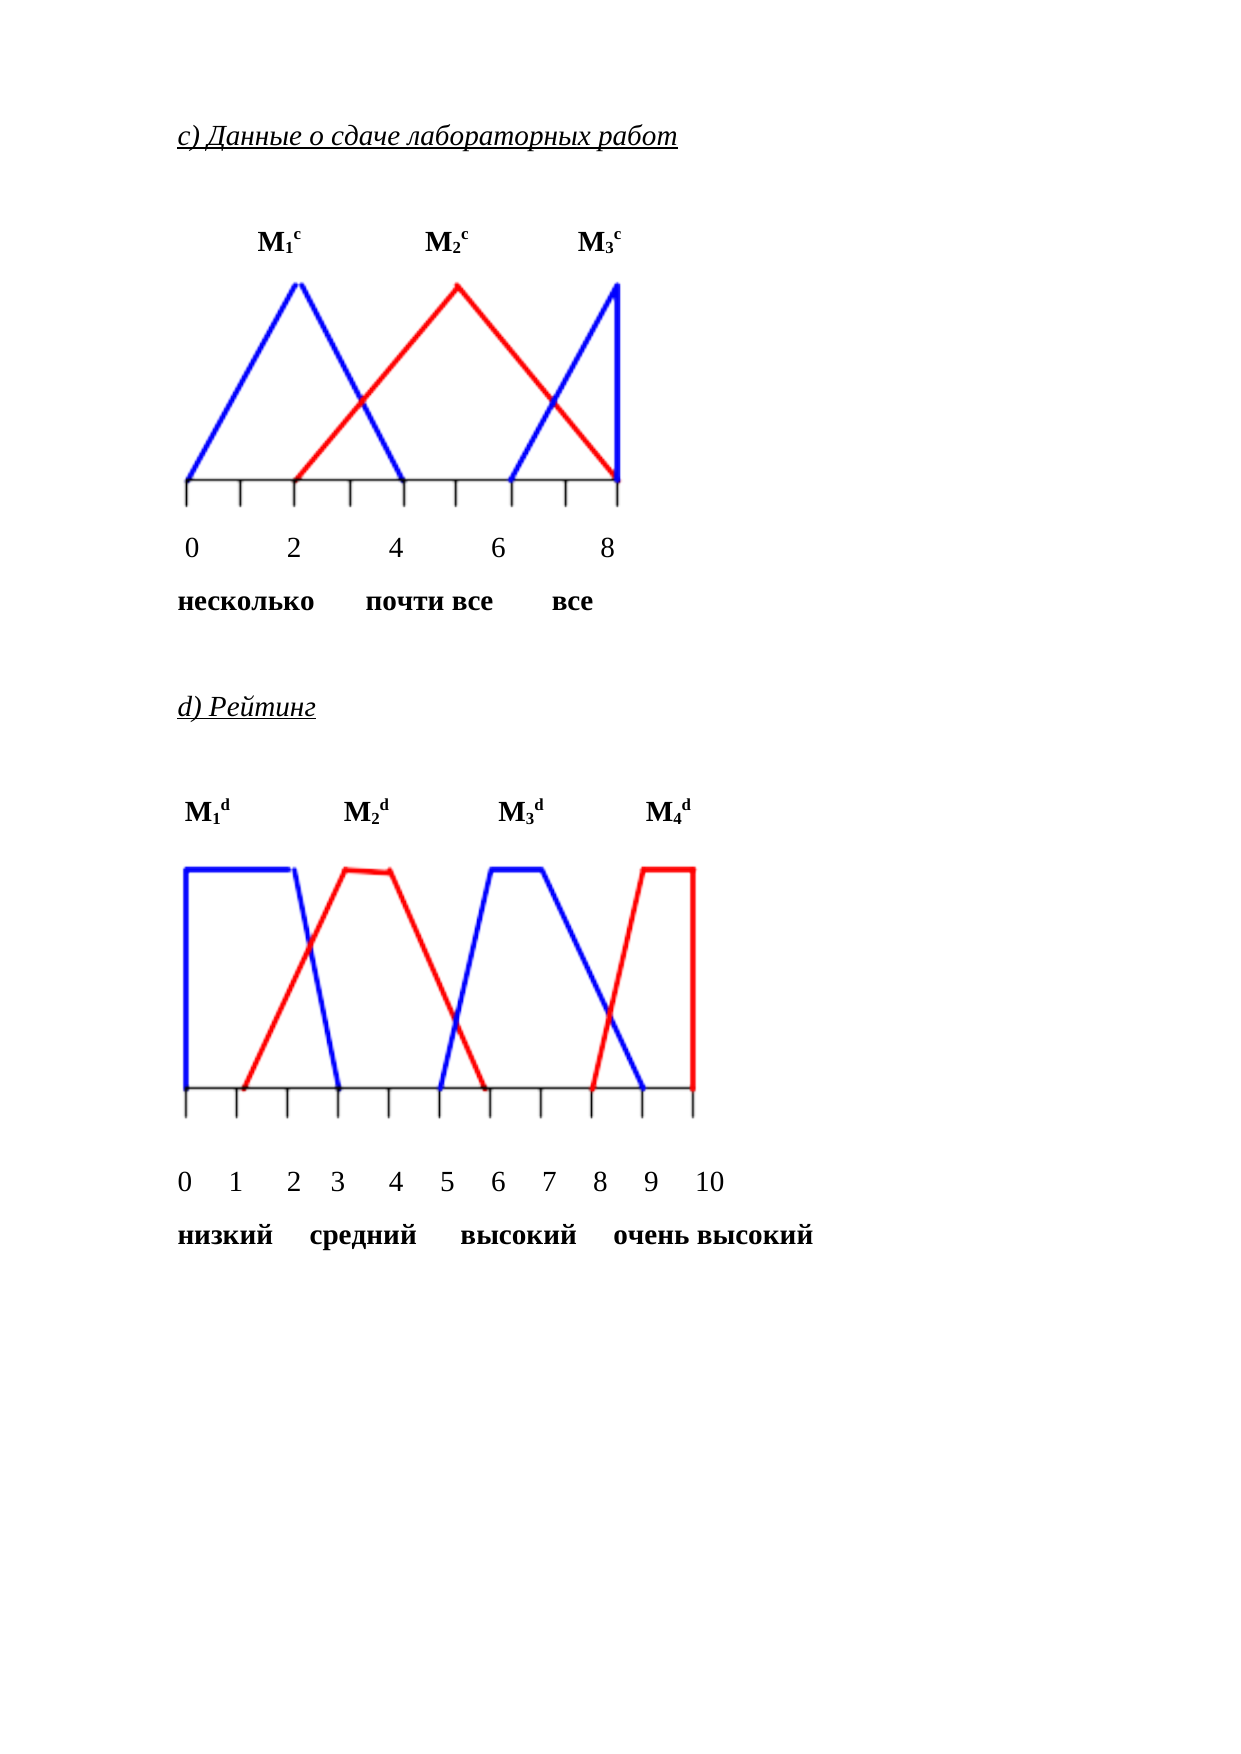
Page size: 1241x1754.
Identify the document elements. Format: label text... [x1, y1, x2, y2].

text d) Рейтинг [177, 689, 1152, 722]
text низкий средний высокий очень высокий [177, 1217, 1152, 1250]
text несколько почти все все [177, 583, 1152, 617]
text М1с M2c M3c [177, 224, 1152, 257]
text 0 1 2 3 4 5 6 7 8 9 10 [177, 1164, 1152, 1198]
text M1d M2d M3d M4d [177, 794, 1152, 828]
text c) Данные о сдаче лабораторных работ [177, 118, 1152, 152]
text 0 2 4 6 8 [177, 530, 1152, 564]
